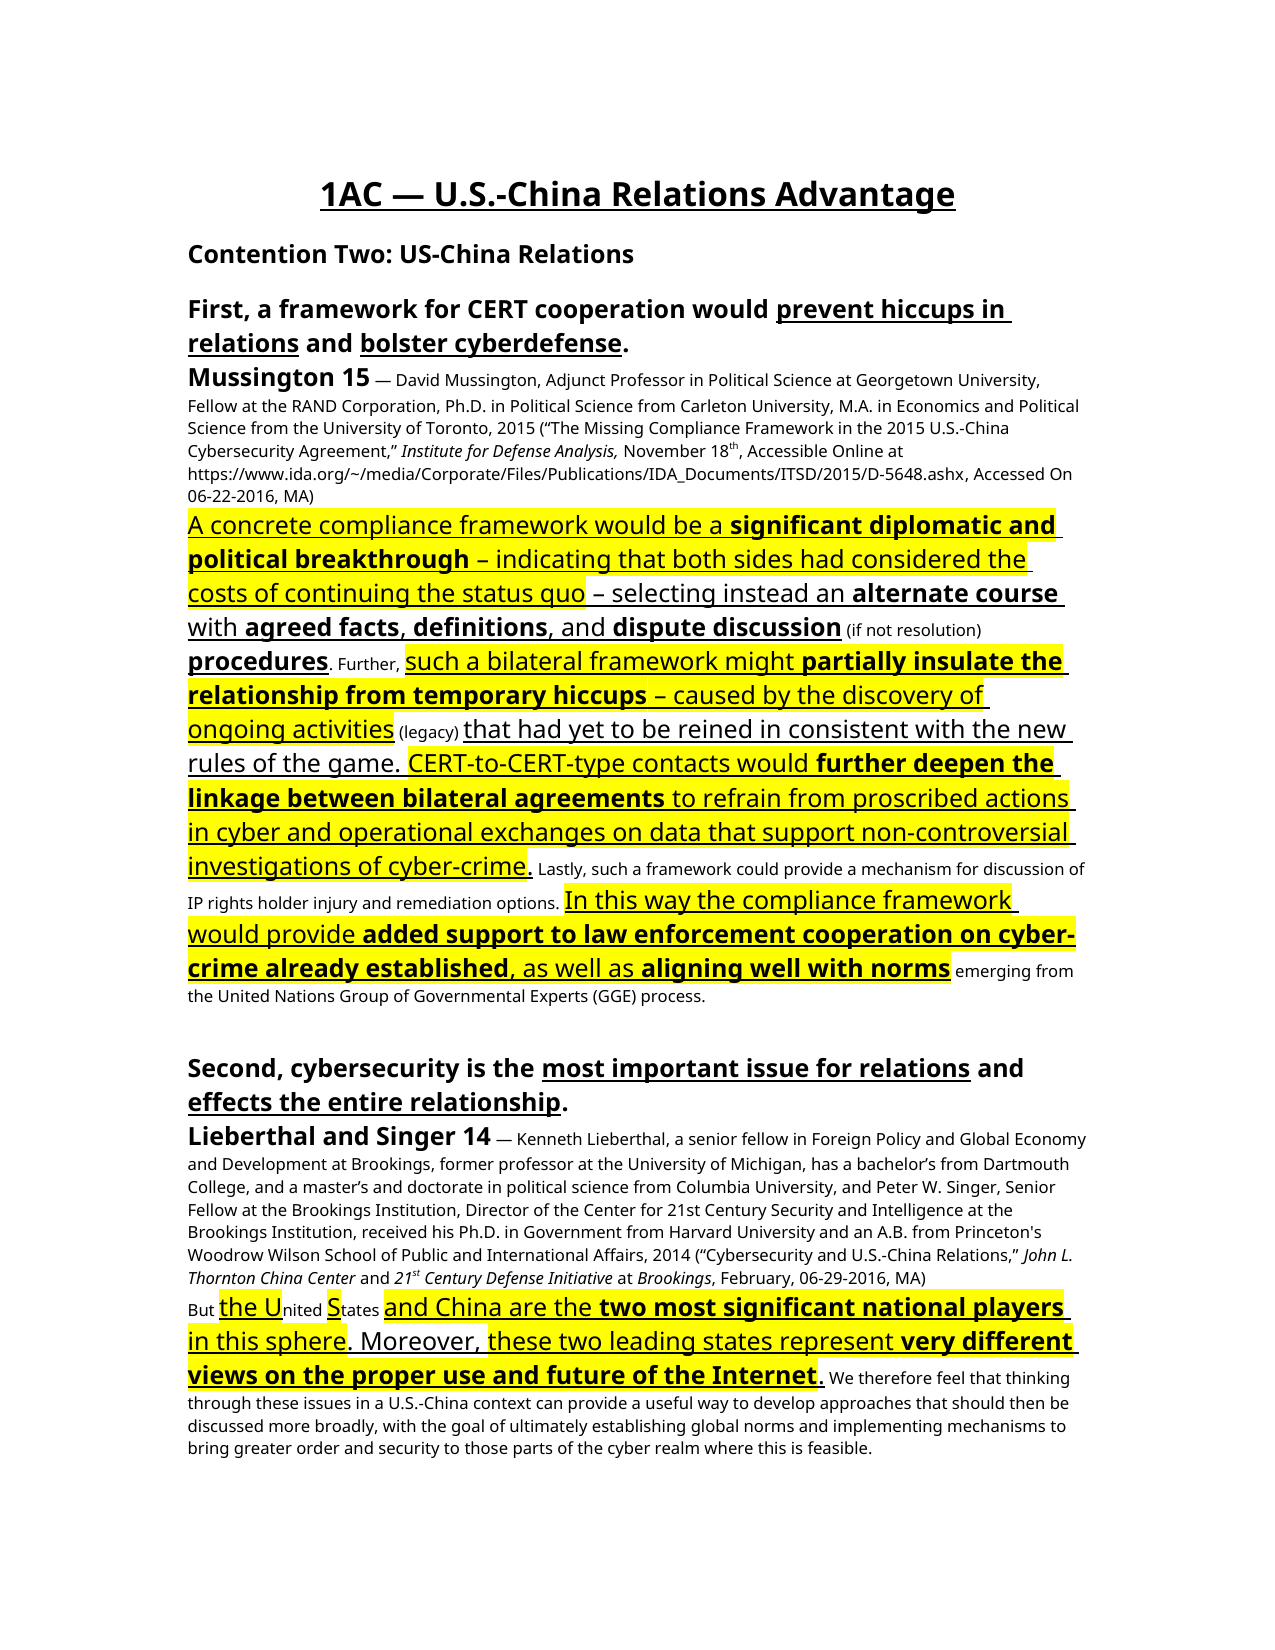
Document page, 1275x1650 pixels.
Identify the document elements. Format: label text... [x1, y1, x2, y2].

subtitle Contention Two: US-China Relations [187, 237, 1087, 271]
subtitle 1AC — U.S.-China Relations Advantage [187, 171, 1087, 216]
text A concrete compliance framework would be a significant diplomatic and political breakthrough – indicating that both sides had considered the costs of continuing the status quo – selecting instead an alternate course with agreed facts, definitions, and dispute discussion (if not resolution) procedures. Further, such a bilateral framework might partially insulate the relationship from temporary hiccups – caused by the discovery of ongoing activities (legacy) that had yet to be reined in consistent with the new rules of the game. CERT-to-CERT-type contacts would further deepen the linkage between bilateral agreements to refrain from proscribed actions in cyber and operational exchanges on data that support non-controversial investigations of cyber-crime. Lastly, such a framework could provide a mechanism for discussion of IP rights holder injury and remediation options. In this way the compliance framework would provide added support to law enforcement cooperation on cyber-crime already established, as well as aligning well with norms emerging from the United Nations Group of Governmental Experts (GGE) process. [187, 508, 1087, 1007]
text Lieberthal and Singer 14 — Kenneth Lieberthal, a senior fellow in Foreign Policy and Global Economy and Development at Brookings, former professor at the University of Michigan, has a bachelor’s from Dartmouth College, and a master’s and doctorate in political science from Columbia University, and Peter W. Singer, Senior Fellow at the Brookings Institution, Director of the Center for 21st Century Security and Intelligence at the Brookings Institution, received his Ph.D. in Government from Harvard University and an A.B. from Princeton's Woodrow Wilson School of Public and International Affairs, 2014 (“Cybersecurity and U.S.-China Relations,” John L. Thornton China Center and 21st Century Defense Initiative at Brookings, February, 06-29-2016, MA) [187, 1119, 1087, 1289]
subtitle First, a framework for CERT cooperation would prevent hiccups in relations and bolster cyberdefense. [187, 292, 1087, 360]
text Mussington 15 — David Mussington, Adjunct Professor in Political Science at Georgetown University, Fellow at the RAND Corporation, Ph.D. in Political Science from Carleton University, M.A. in Economics and Political Science from the University of Toronto, 2015 (“The Missing Compliance Framework in the 2015 U.S.-China Cybersecurity Agreement,” Institute for Defense Analysis, November 18th, Accessible Online at https://www.ida.org/~/media/Corporate/Files/Publications/IDA_Documents/ITSD/2015/D-5648.ashx, Accessed On 06-22-2016, MA) [187, 360, 1087, 508]
subtitle Second, cybersecurity is the most important issue for relations and effects the entire relationship. [187, 1051, 1087, 1119]
text But the United States and China are the two most significant national players in this sphere. Moreover, these two leading states represent very different views on the proper use and future of the Internet. We therefore feel that thinking through these issues in a U.S.-China context can provide a useful way to develop approaches that should then be discussed more broadly, with the goal of ultimately establishing global norms and implementing mechanisms to bring greater order and security to those parts of the cyber realm where this is feasible. [187, 1289, 1087, 1459]
